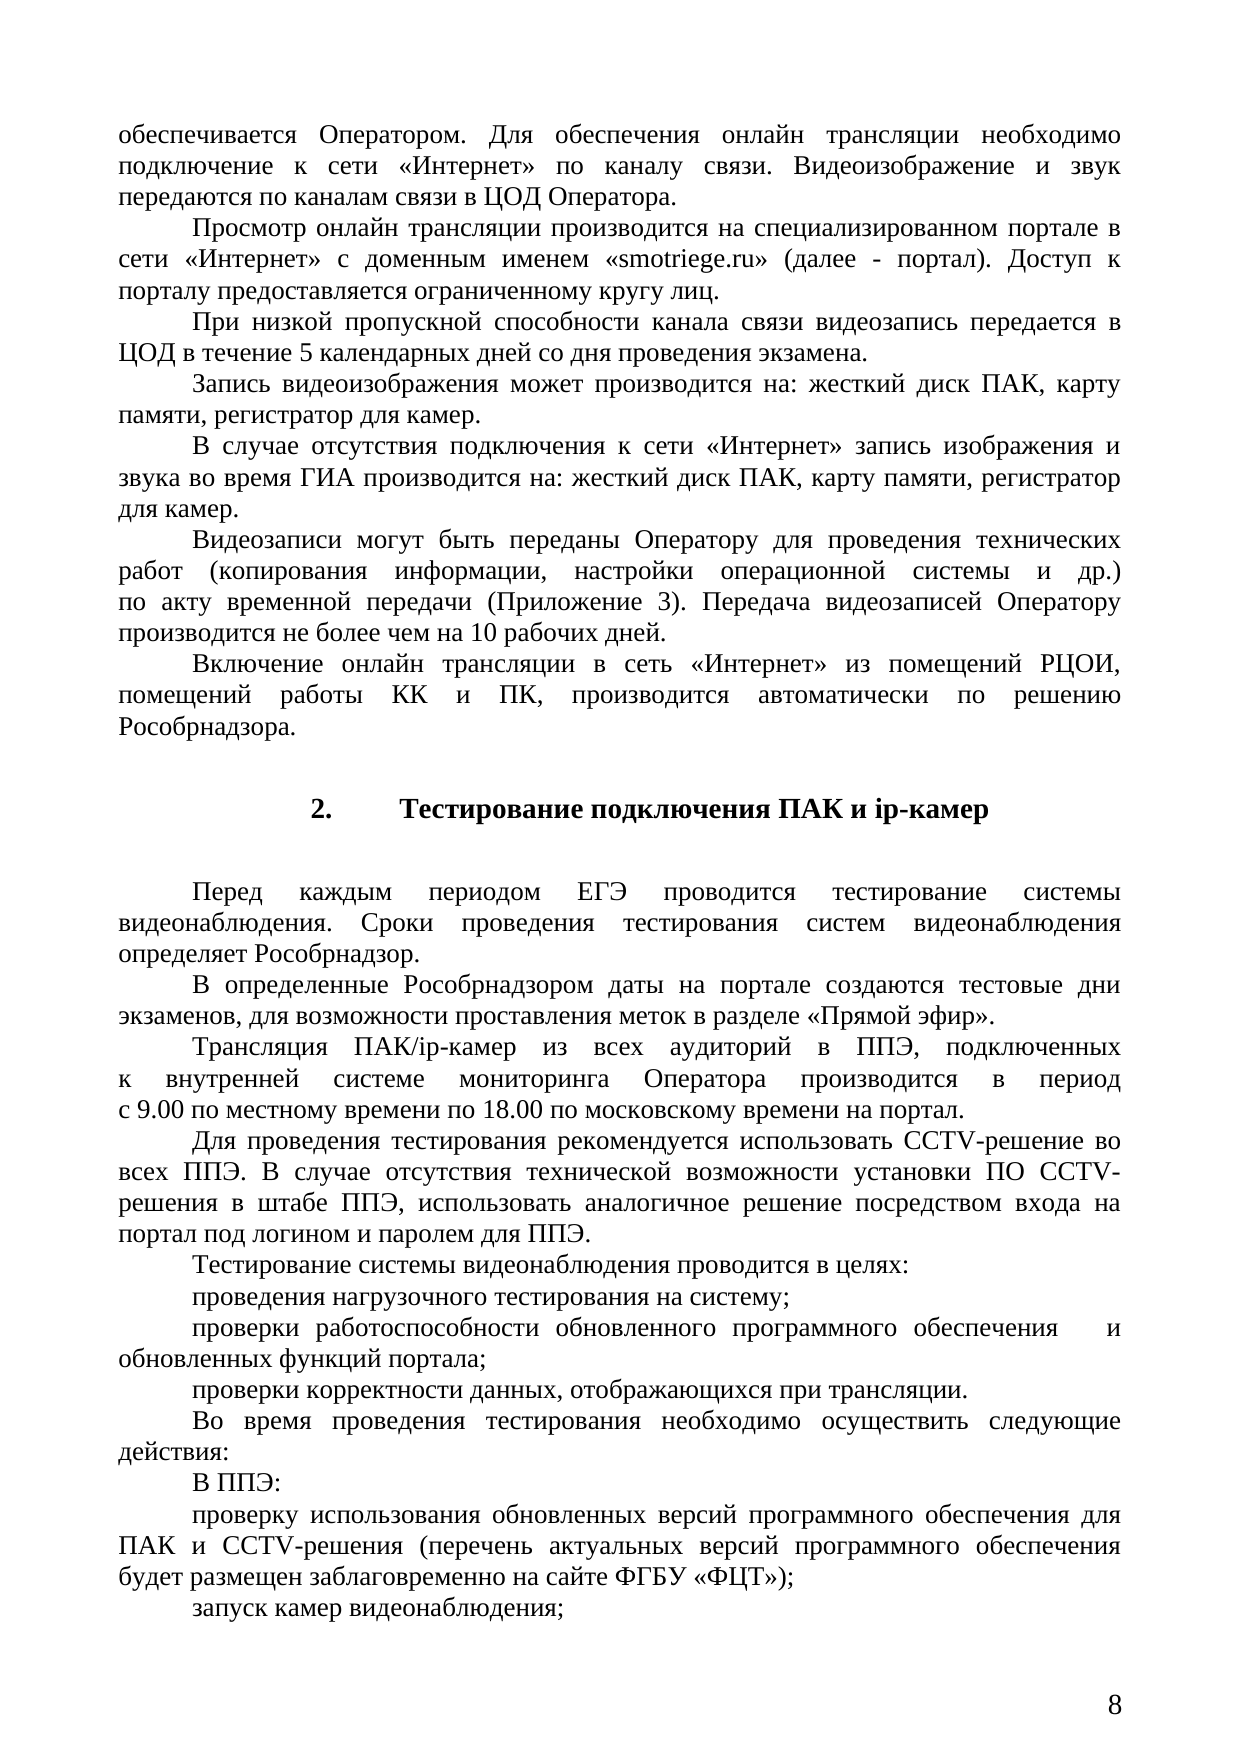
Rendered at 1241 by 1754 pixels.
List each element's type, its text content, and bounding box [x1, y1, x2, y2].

text Включение онлайн трансляции в сеть «Интернет» из помещений РЦОИ, помещений работы КК и ПК, производится автоматически по решению Рособрнадзора. [118, 647, 1122, 741]
text В определенные Рособрнадзором даты на портале создаются тестовые дни экзаменов, для возможности проставления меток в разделе «Прямой эфир». [118, 968, 1122, 1031]
text проверки корректности данных, отображающихся при трансляции. [118, 1373, 1122, 1404]
subtitle Тестирование подключения ПАК и ip-камер [118, 791, 1122, 824]
text Запись видеоизображения может производится на: жесткий диск ПАК, карту памяти, регистратор для камер. [118, 367, 1122, 429]
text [118, 118, 1122, 211]
text Трансляция ПАК/ip-камер из всех аудиторий в ППЭ, подключенных к внутренней системе мониторинга Оператора производится в период с 9.00 по местному времени по 18.00 по московскому времени на портал. [118, 1031, 1122, 1124]
text проверки работоспособности обновленного программного обеспечения и обновленных функций портала; [118, 1311, 1122, 1373]
text Во время проведения тестирования необходимо осуществить следующие действия: [118, 1404, 1122, 1467]
text Видеозаписи могут быть переданы Оператору для проведения технических работ (копирования информации, настройки операционной системы и др.) по акту временной передачи (Приложение 3). Передача видеозаписей Оператору производится не более чем на 10 рабочих дней. [118, 523, 1122, 647]
text В случае отсутствия подключения к сети «Интернет» запись изображения и звука во время ГИА производится на: жесткий диск ПАК, карту памяти, регистратор для камер. [118, 429, 1122, 523]
text При низкой пропускной способности канала связи видеозапись передается в ЦОД в течение 5 календарных дней со дня проведения экзамена. [118, 305, 1122, 367]
text В ППЭ: [118, 1467, 1122, 1498]
text Перед каждым периодом ЕГЭ проводится тестирование системы видеонаблюдения. Сроки проведения тестирования систем видеонаблюдения определяет Рособрнадзор. [118, 875, 1122, 968]
text запуск камер видеонаблюдения; [118, 1591, 1122, 1622]
text проведения нагрузочного тестирования на систему; [118, 1280, 1122, 1311]
text Тестирование системы видеонаблюдения проводится в целях: [118, 1248, 1122, 1280]
text Просмотр онлайн трансляции производится на специализированном портале в сети «Интернет» с доменным именем «smotriege.ru» (далее - портал). Доступ к порталу предоставляется ограниченному кругу лиц. [118, 211, 1122, 305]
text Для проведения тестирования рекомендуется использовать CCTV-решение во всех ППЭ. В случае отсутствия технической возможности установки ПО CCTV-решения в штабе ППЭ, использовать аналогичное решение посредством входа на портал под логином и паролем для ППЭ. [118, 1124, 1122, 1248]
text проверку использования обновленных версий программного обеспечения для ПАК и CCTV-решения (перечень актуальных версий программного обеспечения будет размещен заблаговременно на сайте ФГБУ «ФЦТ»); [118, 1498, 1122, 1591]
